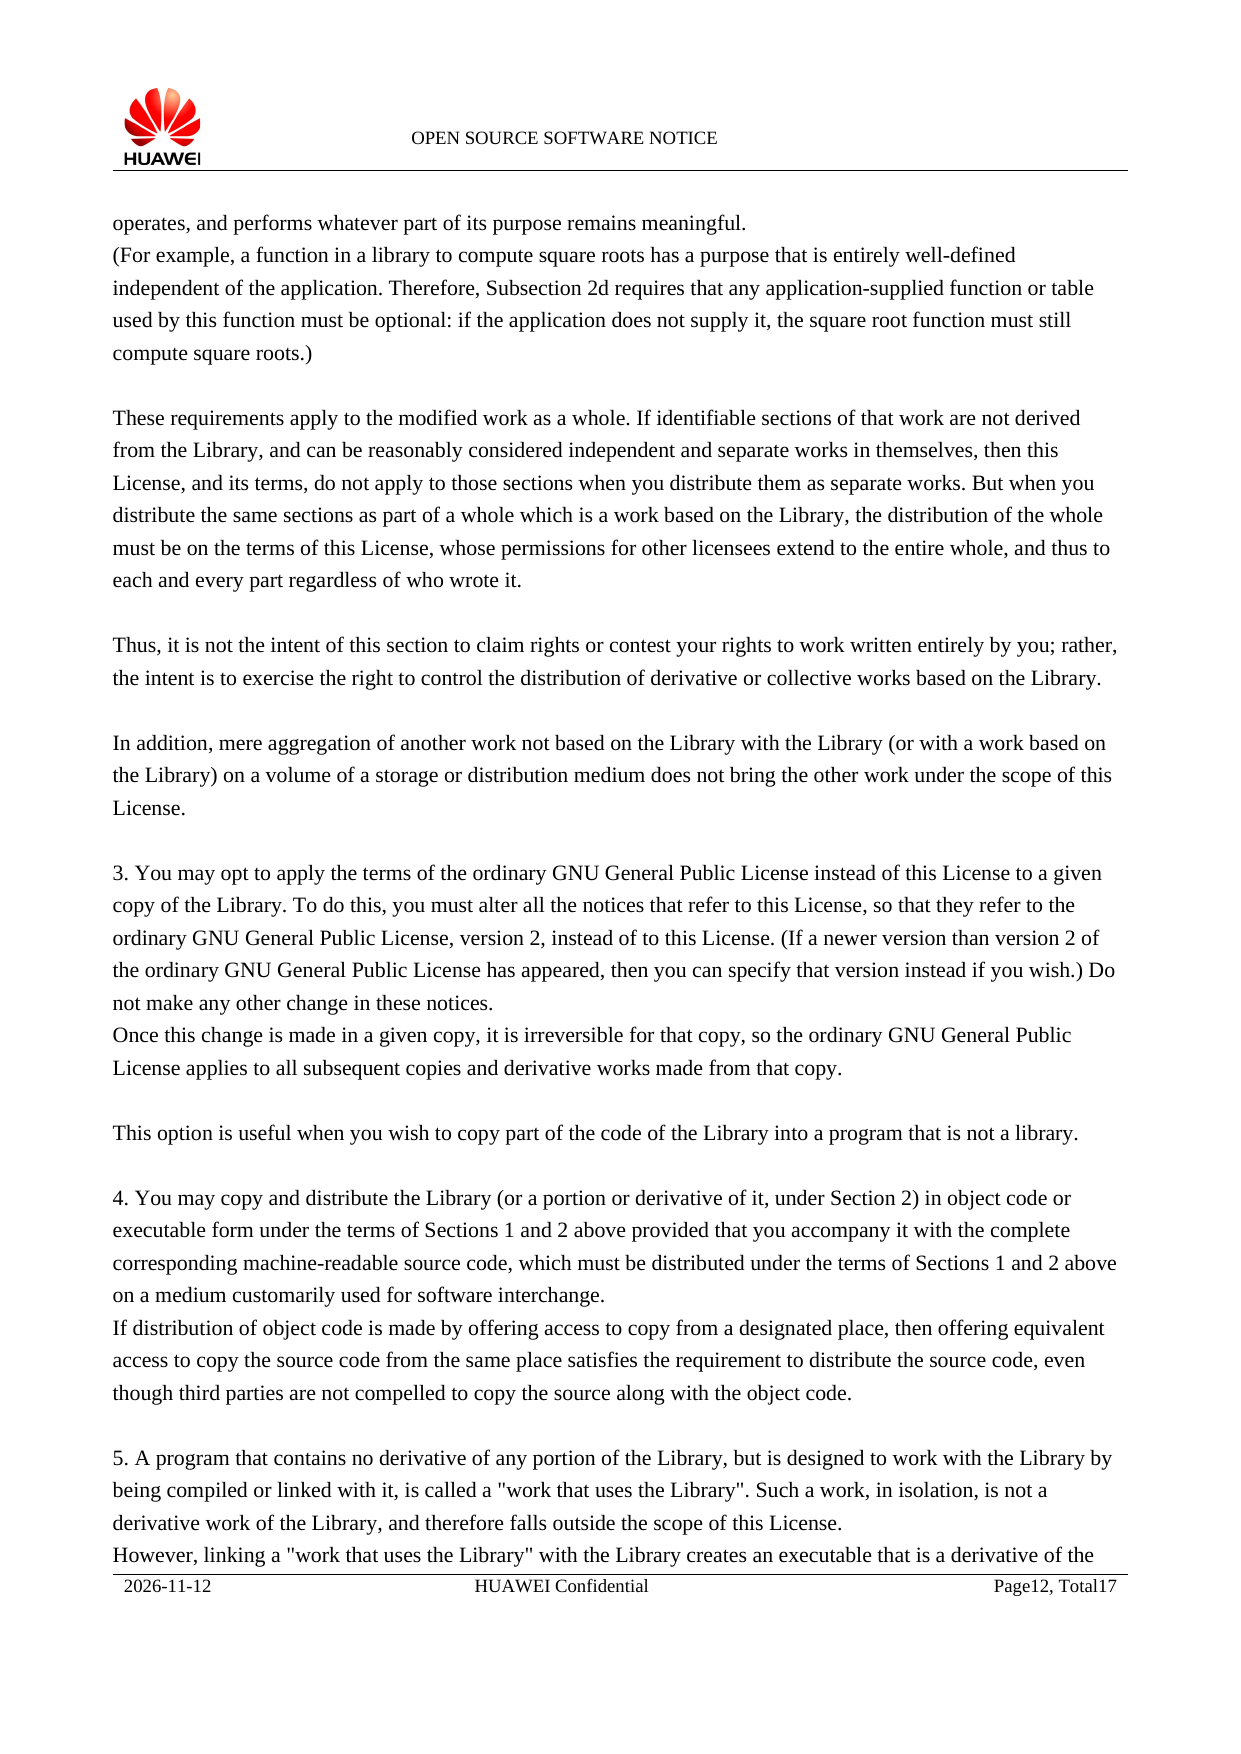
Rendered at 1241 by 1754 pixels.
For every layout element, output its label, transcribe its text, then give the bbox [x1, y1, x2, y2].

picture [124, 88, 201, 165]
